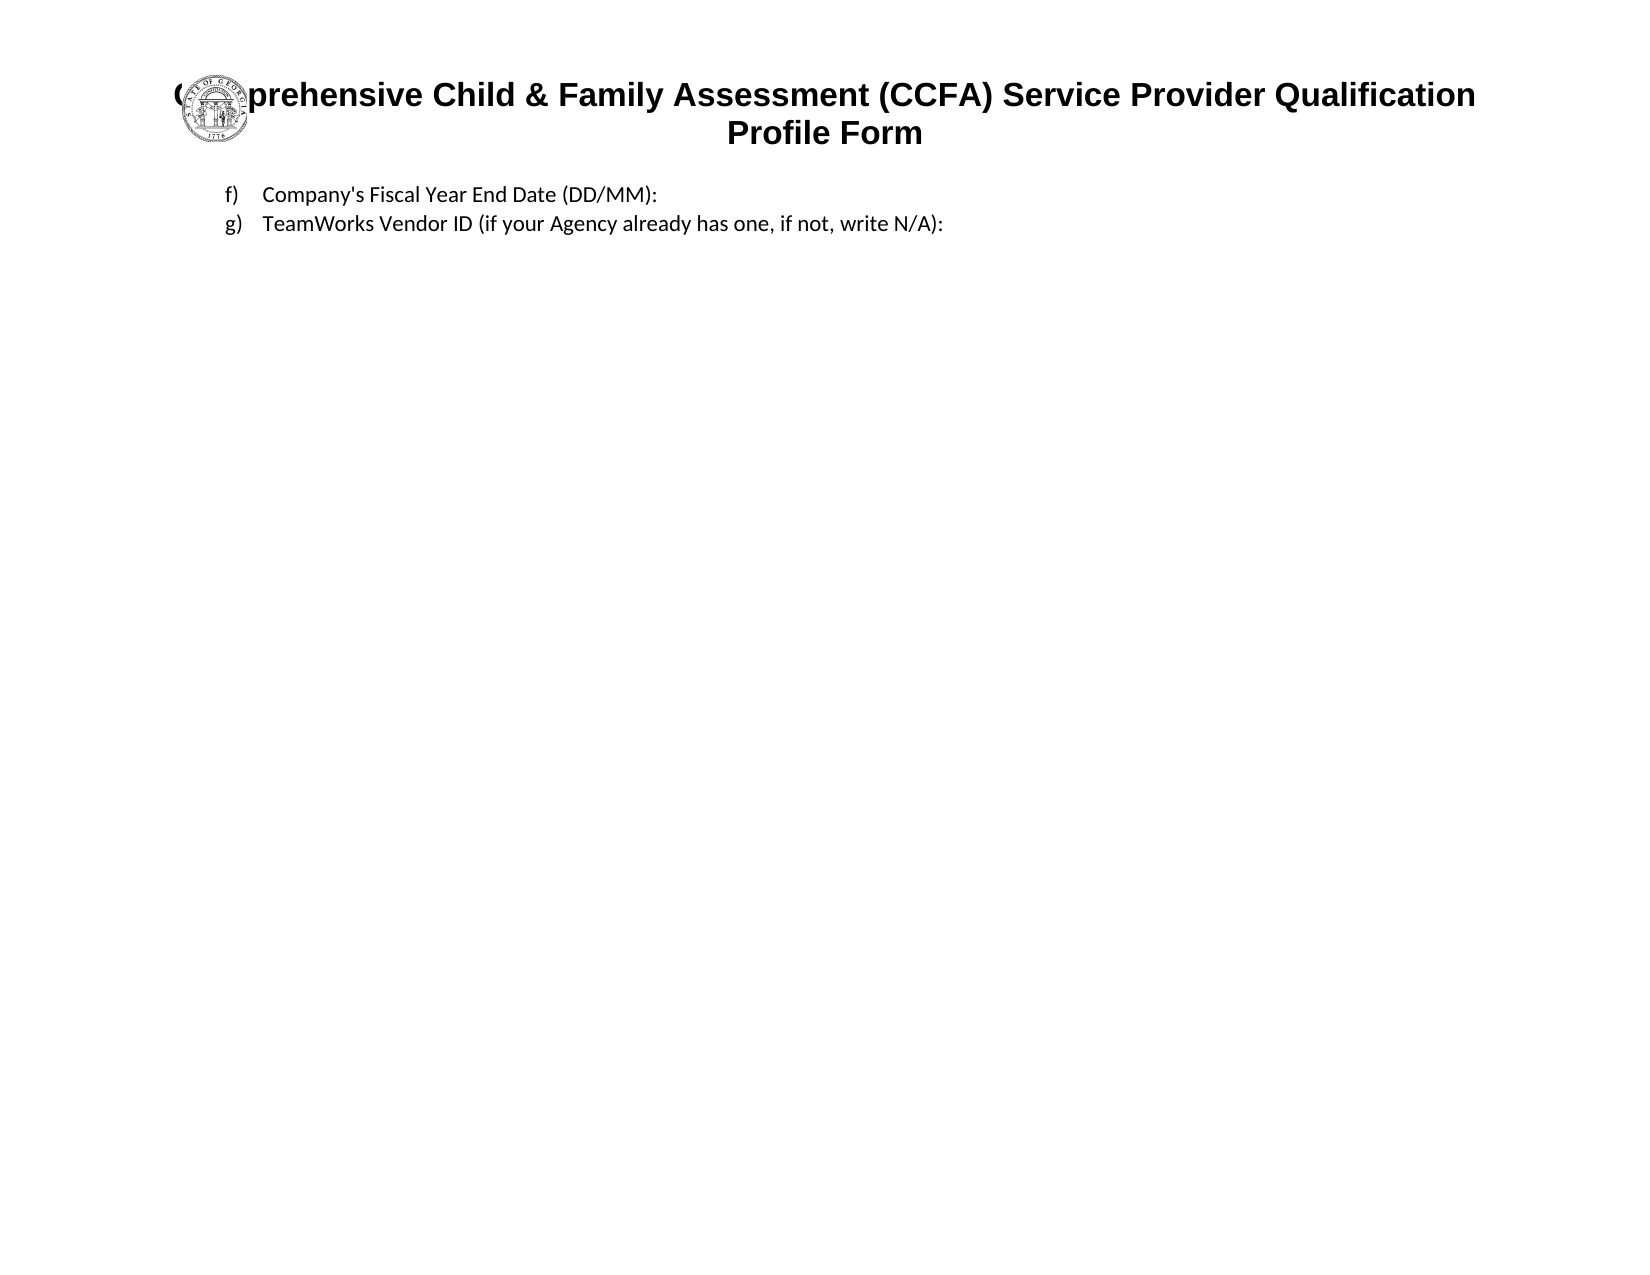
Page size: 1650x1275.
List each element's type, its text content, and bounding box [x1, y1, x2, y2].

list TeamWorks Vendor ID (if your Agency already has one, if not, write N/A): [225, 209, 1500, 237]
list Company's Fiscal Year End Date (DD/MM): [225, 181, 1500, 209]
picture [181, 75, 247, 141]
